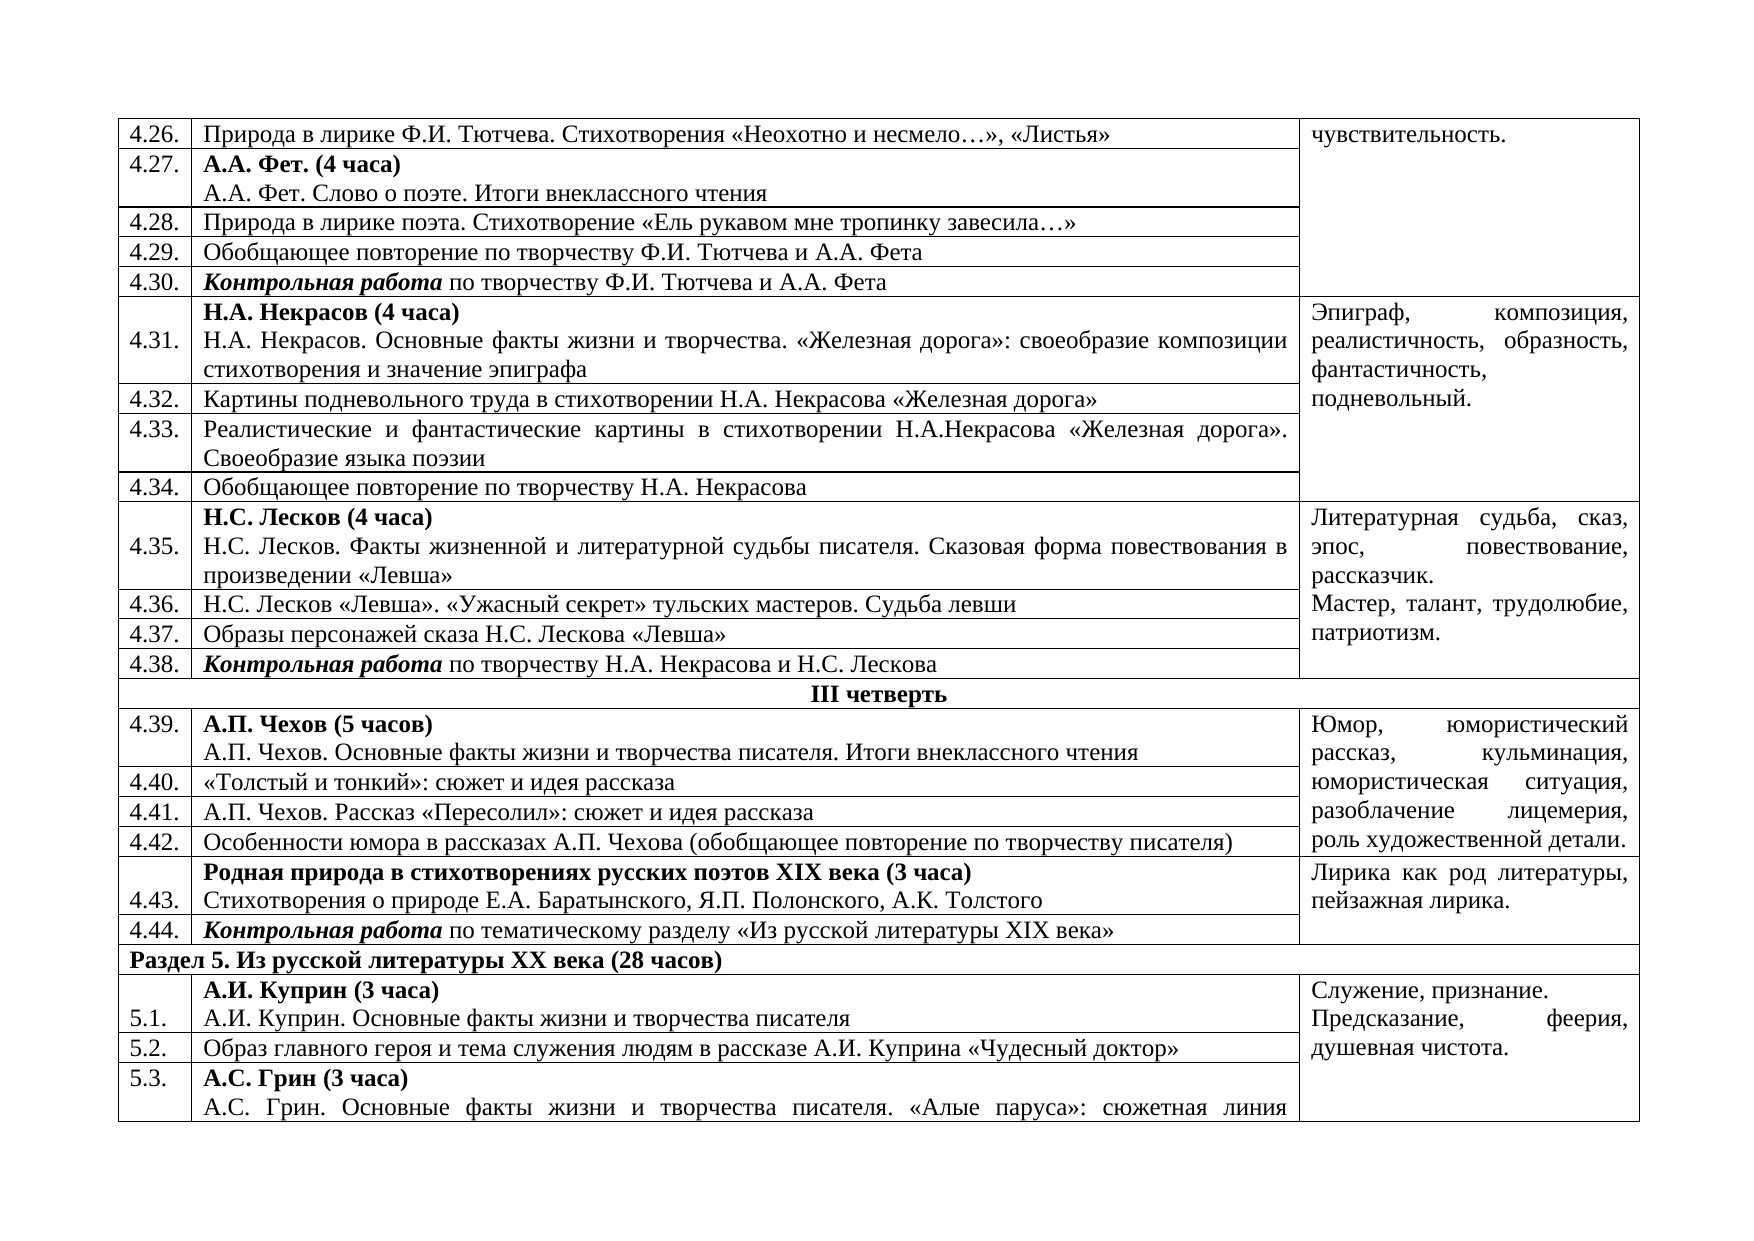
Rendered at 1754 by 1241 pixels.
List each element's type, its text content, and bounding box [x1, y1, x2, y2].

table_cell Н.С. Лесков (4 часа) Н.С. Лесков. Факты жизненной и литературной судьбы писателя. Сказовая форма повествования в произведении «Левша» [192, 502, 1299, 588]
table_cell Контрольная работа по творчеству Н.А. Некрасова и Н.С. Лескова [192, 649, 1299, 678]
table_cell 5.2. [119, 1033, 191, 1062]
table_cell 4.28. [119, 208, 191, 236]
table_cell 4.43. [119, 857, 191, 914]
table_cell Природа в лирике Ф.И. Тютчева. Стихотворения «Неохотно и несмело…», «Листья» [192, 119, 1299, 148]
table_cell 4.38. [119, 649, 191, 678]
table_cell 4.44. [119, 915, 191, 944]
table_cell Н.С. Лесков «Левша». «Ужасный секрет» тульских мастеров. Судьба левши [192, 590, 1299, 618]
table_cell Эпиграф, композиция, реалистичность, образность, фантастичность, подневольный. [1300, 297, 1639, 501]
table_cell 4.41. [119, 797, 191, 826]
table_cell 4.30. [119, 267, 191, 296]
table_cell 4.37. [119, 619, 191, 648]
table_cell Родная природа в стихотворениях русских поэтов ХIХ века (3 часа) Стихотворения о природе Е.А. Баратынского, Я.П. Полонского, А.К. Толстого [192, 857, 1299, 914]
table_cell Юмор, юмористический рассказ, кульминация, юмористическая ситуация, разоблачение лицемерия, роль художественной детали. [1300, 709, 1639, 856]
table_cell 4.26. [119, 119, 191, 148]
table_cell Лирика как род литературы, пейзажная лирика. [1300, 857, 1639, 944]
table_cell 4.39. [119, 709, 191, 766]
table_cell «Толстый и тонкий»: сюжет и идея рассказа [192, 767, 1299, 796]
table_cell Обобщающее повторение по творчеству Ф.И. Тютчева и А.А. Фета [192, 237, 1299, 266]
table_cell Контрольная работа по тематическому разделу «Из русской литературы XIХ века» [192, 915, 1299, 944]
table_cell Контрольная работа по творчеству Ф.И. Тютчева и А.А. Фета [192, 267, 1299, 296]
table_cell 4.42. [119, 827, 191, 856]
table_cell Раздел 5. Из русской литературы XХ века (28 часов) [119, 945, 1639, 974]
table_cell Образ главного героя и тема служения людям в рассказе А.И. Куприна «Чудесный доктор» [192, 1033, 1299, 1062]
table_cell 4.29. [119, 237, 191, 266]
table_cell Природа в лирике поэта. Стихотворение «Ель рукавом мне тропинку завесила…» [192, 208, 1299, 236]
table_cell 4.33. [119, 414, 191, 471]
table_cell Литературная судьба, сказ, эпос, повествование, рассказчик. Мастер, талант, трудолюбие, патриотизм. [1300, 502, 1639, 678]
table_cell 4.32. [119, 384, 191, 413]
table_cell 5.3. [119, 1063, 191, 1121]
table_cell 5.1. [119, 975, 191, 1032]
table_cell Картины подневольного труда в стихотворении Н.А. Некрасова «Железная дорога» [192, 384, 1299, 413]
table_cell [192, 1063, 1299, 1121]
table_cell Обобщающее повторение по творчеству Н.А. Некрасова [192, 473, 1299, 501]
table_cell А.И. Куприн (3 часа) А.И. Куприн. Основные факты жизни и творчества писателя [192, 975, 1299, 1032]
table_cell 4.27. [119, 149, 191, 206]
table_cell Особенности юмора в рассказах А.П. Чехова (обобщающее повторение по творчеству писателя) [192, 827, 1299, 856]
table_cell III четверть [119, 679, 1639, 708]
table_cell Реалистические и фантастические картины в стихотворении Н.А.Некрасова «Железная дорога». Своеобразие языка поэзии [192, 414, 1299, 471]
table_cell Образы персонажей сказа Н.С. Лескова «Левша» [192, 619, 1299, 648]
table_cell 4.31. [119, 297, 191, 383]
table_cell А.П. Чехов (5 часов) А.П. Чехов. Основные факты жизни и творчества писателя. Итоги внеклассного чтения [192, 709, 1299, 766]
table_cell 4.34. [119, 473, 191, 501]
table_cell 4.35. [119, 502, 191, 588]
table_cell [1300, 119, 1639, 296]
table_cell А.А. Фет. (4 часа) А.А. Фет. Слово о поэте. Итоги внеклассного чтения [192, 149, 1299, 206]
table_cell Н.А. Некрасов (4 часа) Н.А. Некрасов. Основные факты жизни и творчества. «Железная дорога»: своеобразие композиции стихотворения и значение эпиграфа [192, 297, 1299, 383]
table_cell А.П. Чехов. Рассказ «Пересолил»: сюжет и идея рассказа [192, 797, 1299, 826]
table_cell 4.36. [119, 590, 191, 618]
table_cell 4.40. [119, 767, 191, 796]
table_cell Служение, признание. Предсказание, феерия, душевная чистота. [1300, 975, 1639, 1121]
